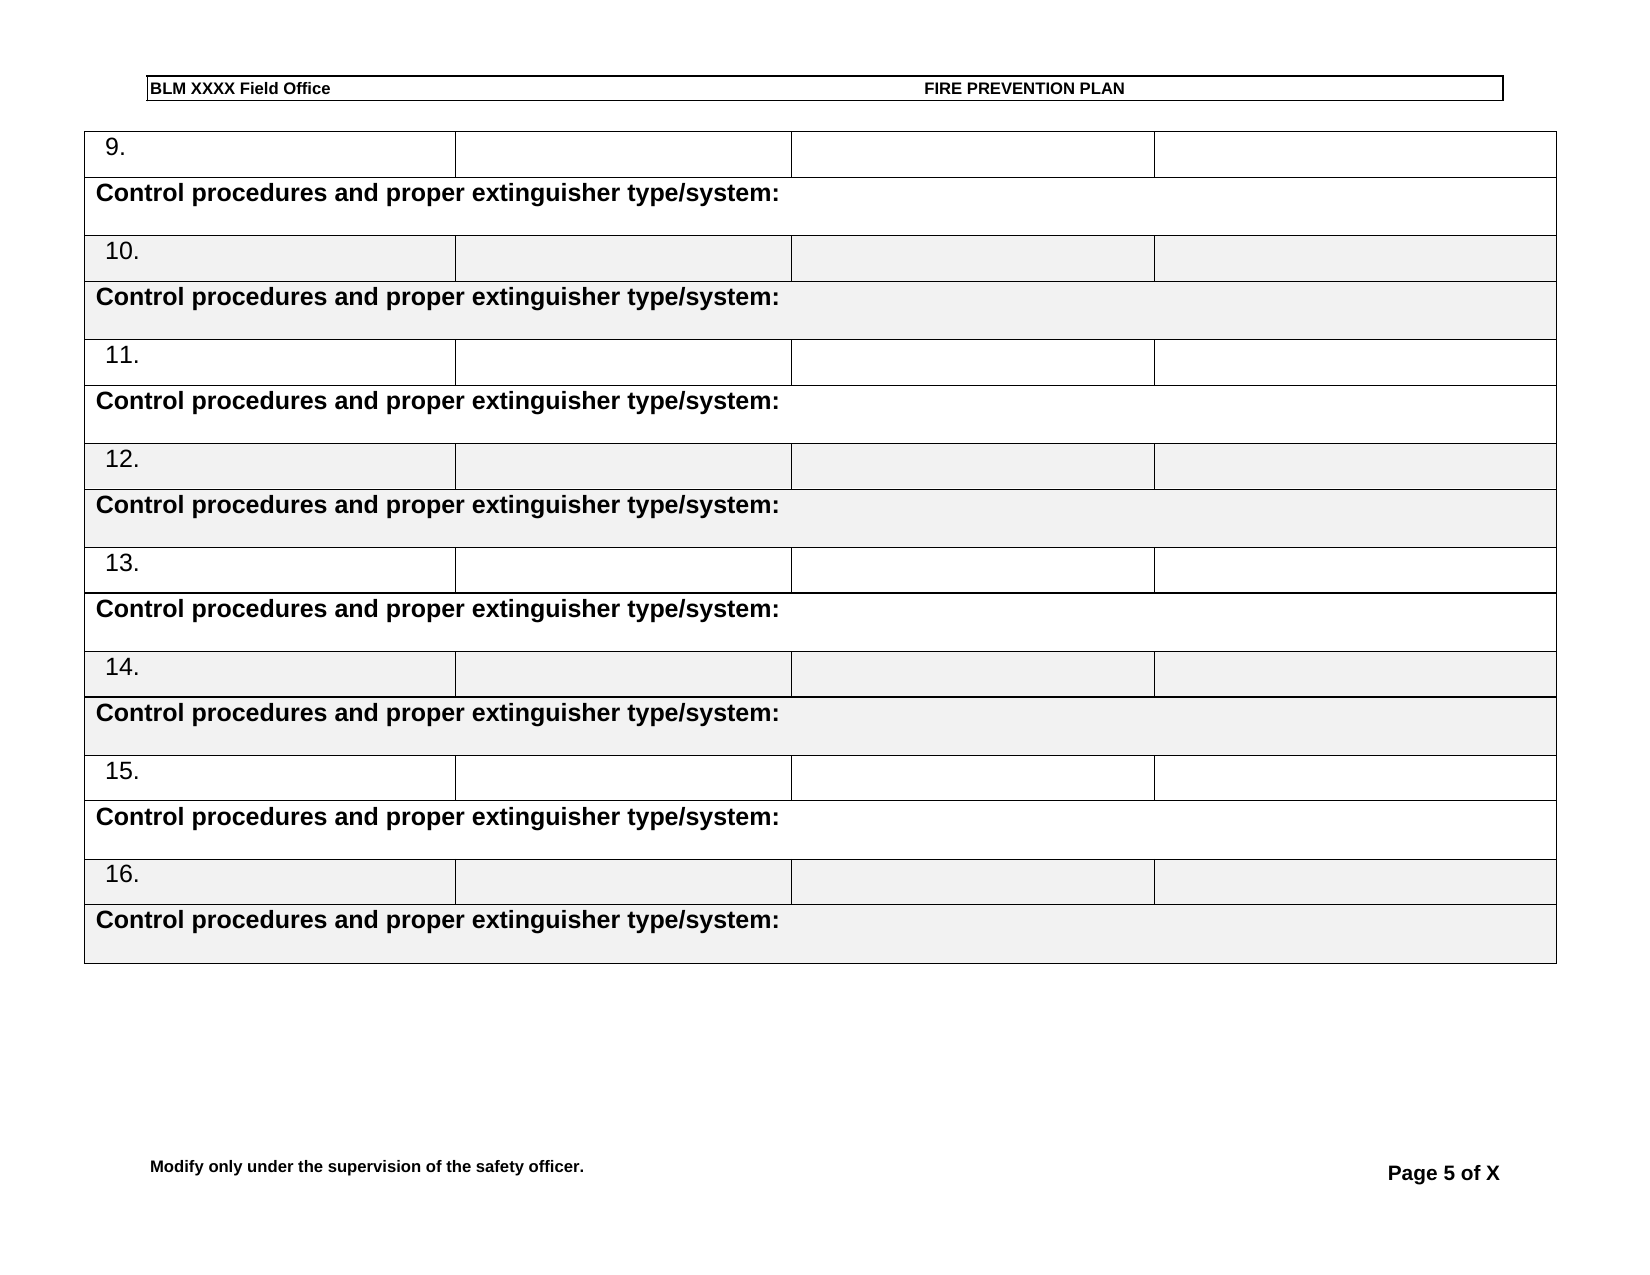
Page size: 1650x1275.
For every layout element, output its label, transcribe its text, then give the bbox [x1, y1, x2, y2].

table_cell [1155, 860, 1556, 904]
table_cell [85, 860, 455, 904]
table_cell [792, 548, 1154, 592]
table_cell Control procedures and proper extinguisher type/system: [85, 594, 1556, 651]
table_cell [792, 340, 1154, 384]
table_cell Control procedures and proper extinguisher type/system: [85, 490, 1556, 547]
table_cell [85, 756, 455, 800]
table_cell [792, 860, 1154, 904]
table_cell [1155, 132, 1556, 177]
table_cell [1155, 652, 1556, 696]
table_cell [456, 132, 791, 177]
table_cell [1155, 756, 1556, 800]
table_cell [456, 236, 791, 281]
table_cell [1155, 340, 1556, 384]
table_cell Control procedures and proper extinguisher type/system: [85, 386, 1556, 443]
table_cell Control procedures and proper extinguisher type/system: [85, 801, 1556, 859]
table_cell [85, 444, 455, 488]
table_cell [85, 340, 455, 384]
table_cell [792, 132, 1154, 177]
table_cell [456, 340, 791, 384]
table_cell [1155, 548, 1556, 592]
table_cell [1155, 236, 1556, 281]
table_cell Control procedures and proper extinguisher type/system: [85, 282, 1556, 339]
table_cell [456, 548, 791, 592]
table_cell [85, 548, 455, 592]
table_cell [792, 756, 1154, 800]
table_cell [456, 444, 791, 488]
table_cell [1155, 444, 1556, 488]
table_cell [85, 652, 455, 696]
table_cell Control procedures and proper extinguisher type/system: [85, 698, 1556, 755]
table_cell [456, 756, 791, 800]
table_cell Control procedures and proper extinguisher type/system: [85, 905, 1556, 963]
table_cell [85, 236, 455, 281]
table_cell Control procedures and proper extinguisher type/system: [85, 178, 1556, 235]
table_cell [456, 860, 791, 904]
table_cell [85, 132, 455, 177]
table_cell [792, 652, 1154, 696]
table_cell [792, 236, 1154, 281]
table_cell [792, 444, 1154, 488]
table_cell [456, 652, 791, 696]
